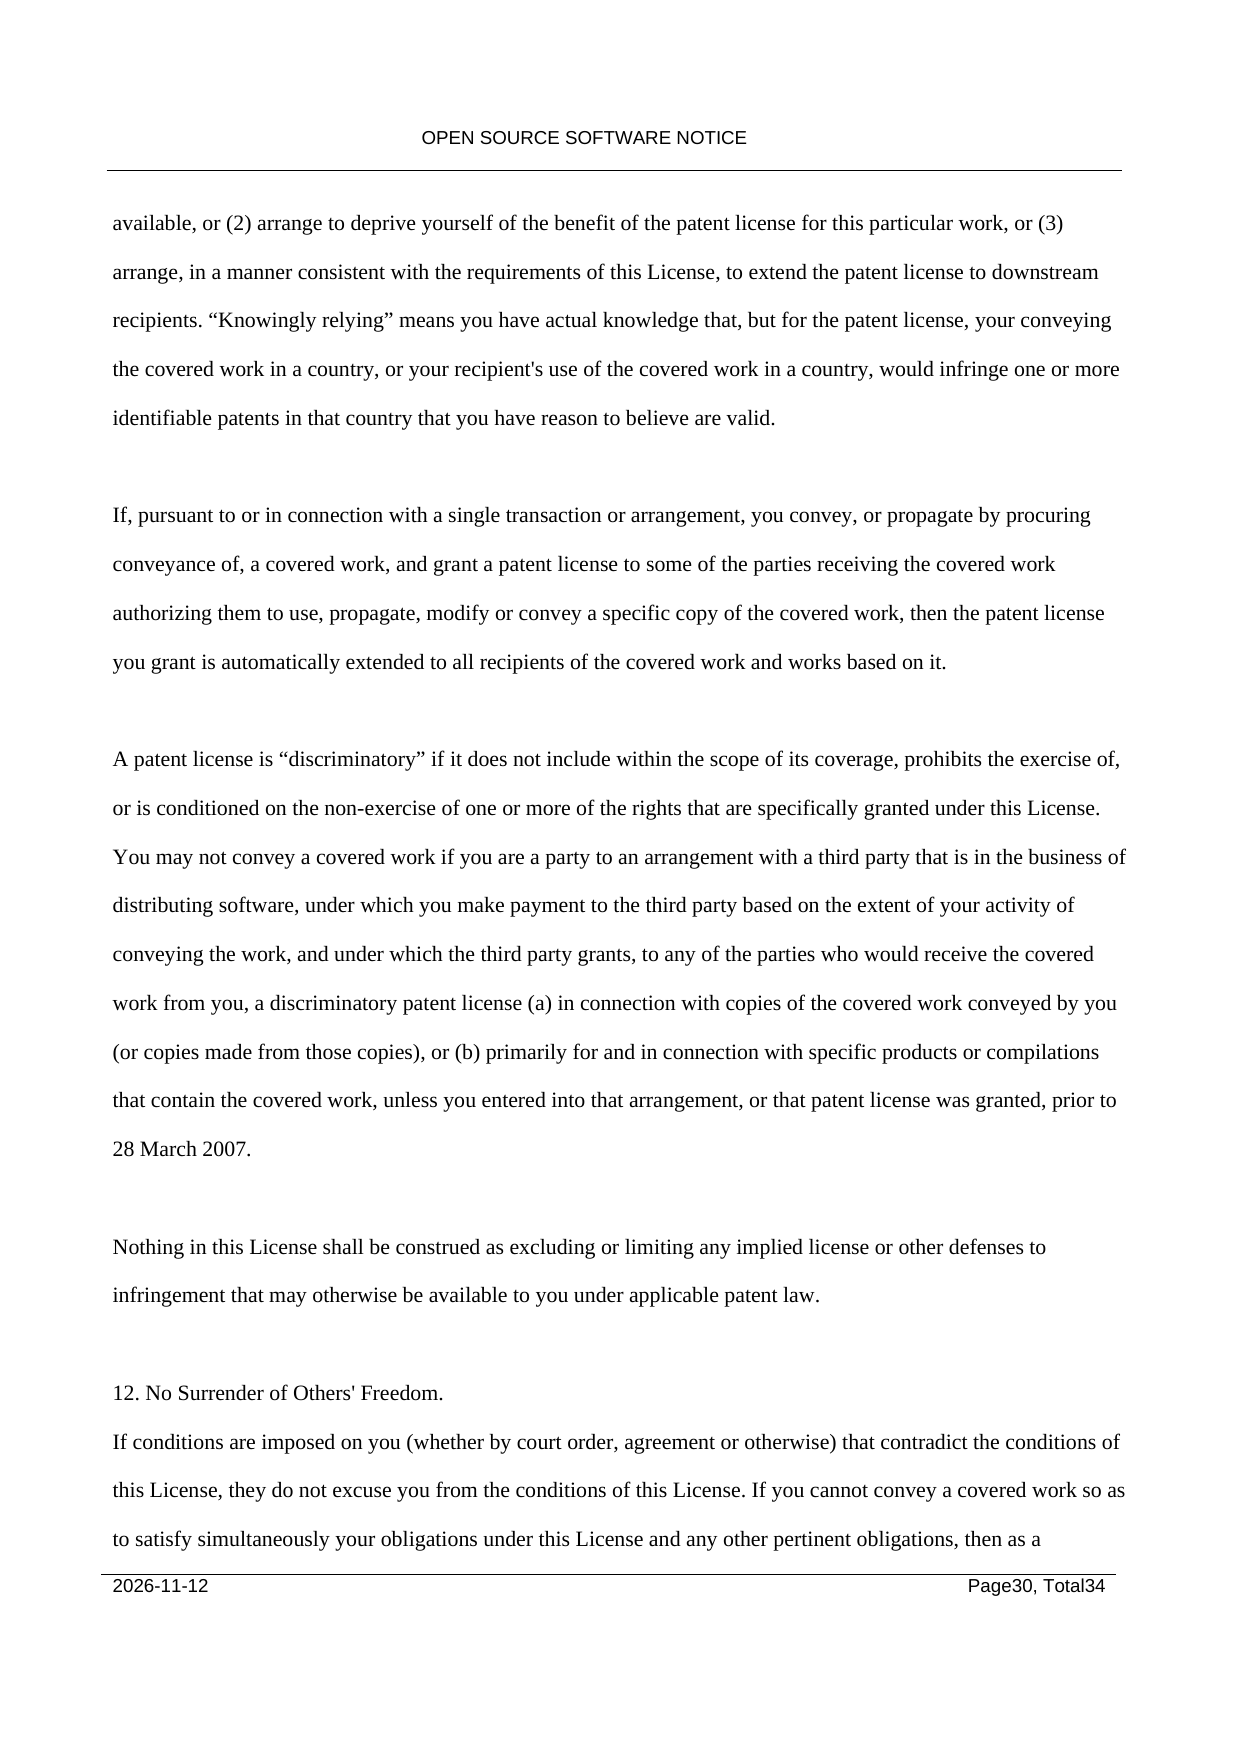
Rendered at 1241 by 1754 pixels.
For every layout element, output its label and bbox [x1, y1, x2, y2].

text [112, 206, 1128, 1555]
